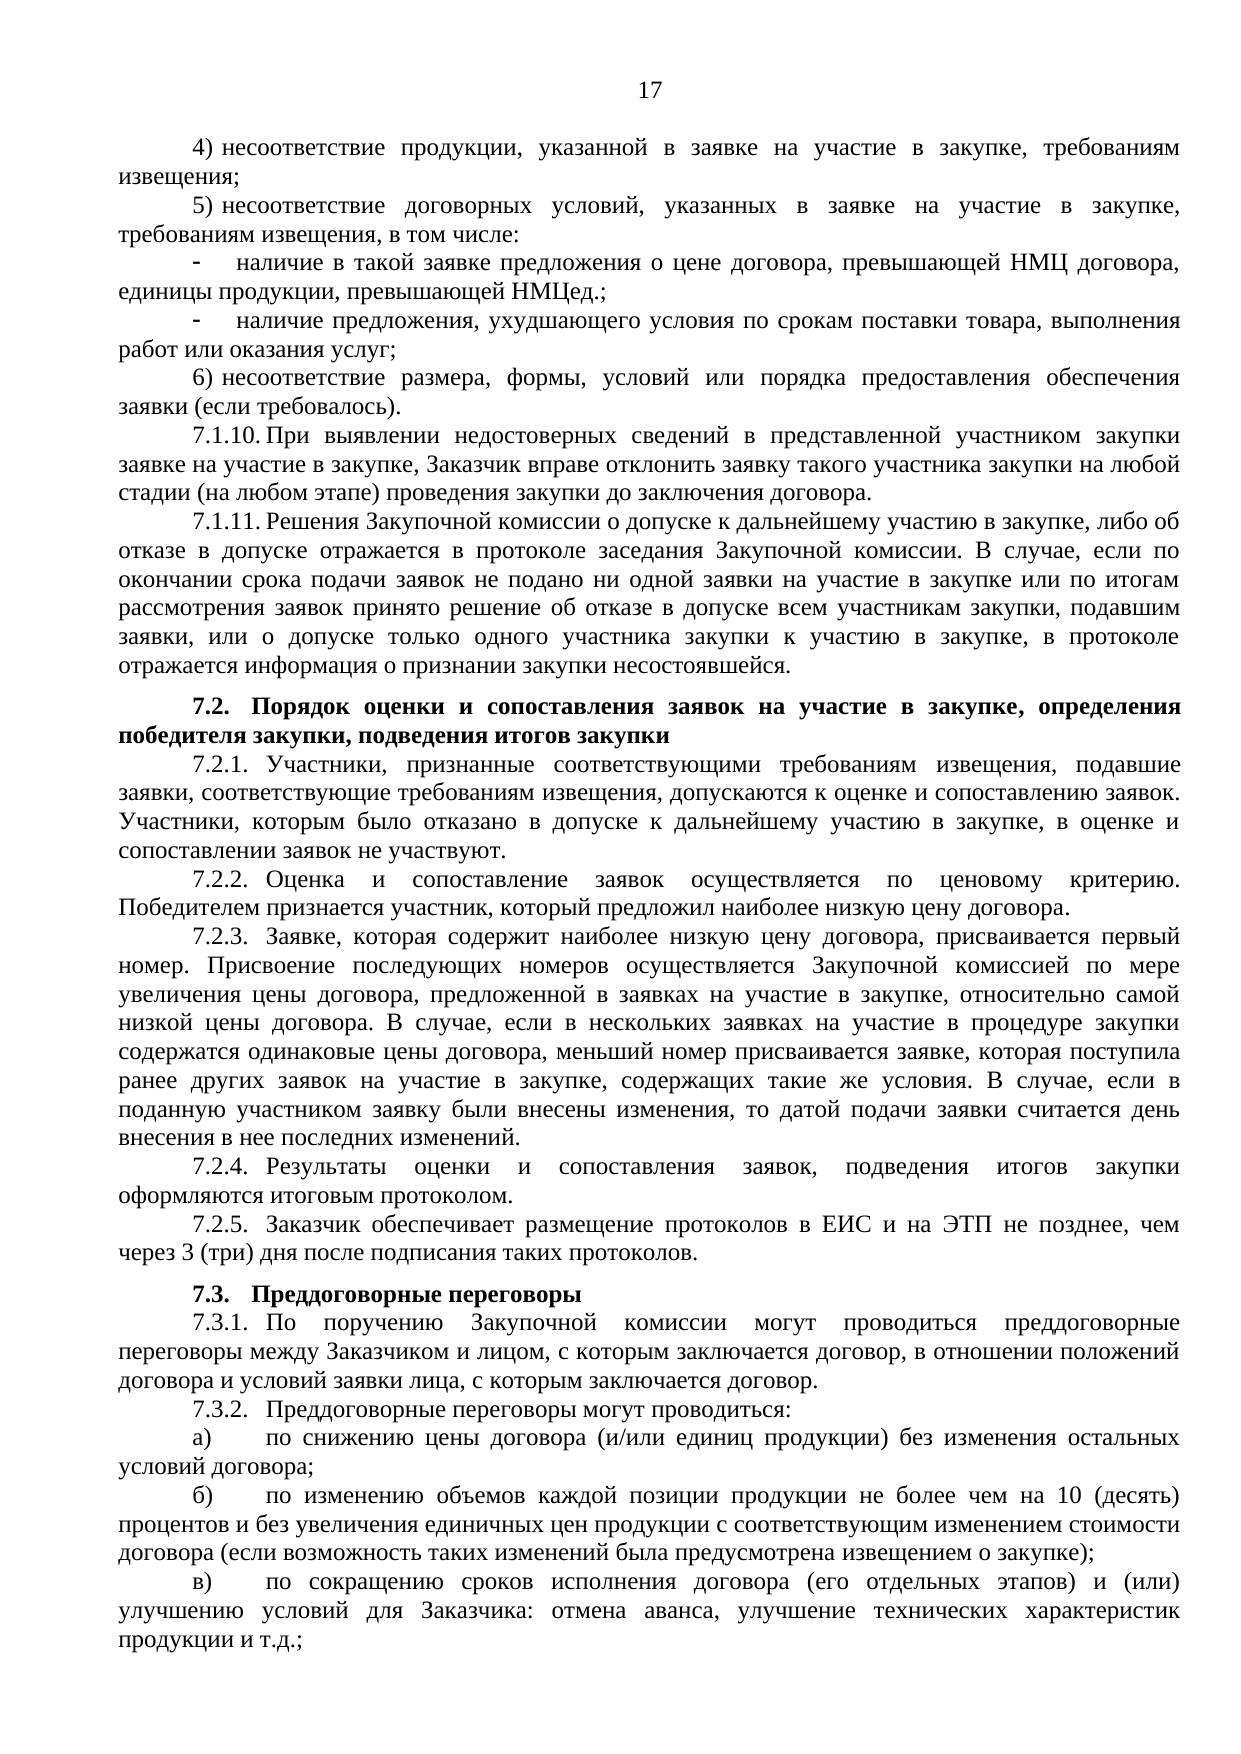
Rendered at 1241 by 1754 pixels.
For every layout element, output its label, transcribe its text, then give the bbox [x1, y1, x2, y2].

list Заявке, которая содержит наиболее низкую цену договора, присваивается первый номер. Присвоение последующих номеров осуществляется Закупочной комиссией по мере увеличения цены договора, предложенной в заявках на участие в закупке, относительно самой низкой цены договора. В случае, если в нескольких заявках на участие в процедуре закупки содержатся одинаковые цены договора, меньший номер присваивается заявке, которая поступила ранее других заявок на участие в закупке, содержащих такие же условия. В случае, если в поданную участником заявку были внесены изменения, то датой подачи заявки считается день внесения в нее последних изменений. [118, 921, 1181, 1151]
list При выявлении недостоверных сведений в представленной участником закупки заявке на участие в закупке, Заказчик вправе отклонить заявку такого участника закупки на любой стадии (на любом этапе) проведения закупки до заключения договора. [118, 420, 1181, 506]
list По поручению Закупочной комиссии могут проводиться преддоговорные переговоры между Заказчиком и лицом, с которым заключается договор, в отношении положений договора и условий заявки лица, с которым заключается договор. [118, 1307, 1181, 1394]
list Решения Закупочной комиссии о допуске к дальнейшему участию в закупке, либо об отказе в допуске отражается в протоколе заседания Закупочной комиссии. В случае, если по окончании срока подачи заявок не подано ни одной заявки на участие в закупке или по итогам рассмотрения заявок принято решение об отказе в допуске всем участникам закупки, подавшим заявки, или о допуске только одного участника закупки к участию в закупке, в протоколе отражается информация о признании закупки несостоявшейся. [118, 506, 1181, 679]
list несоответствие размера, формы, условий или порядка предоставления обеспечения заявки (если требовалось). [118, 362, 1181, 420]
list наличие в такой заявке предложения о цене договора, превышающей НМЦ договора, единицы продукции, превышающей НМЦед.; [118, 247, 1181, 305]
list по изменению объемов каждой позиции продукции не более чем на 10 (десять) процентов и без увеличения единичных цен продукции с соответствующим изменением стоимости договора (если возможность таких изменений была предусмотрена извещением о закупке); [118, 1480, 1181, 1566]
list Заказчик обеспечивает размещение протоколов в ЕИС и на ЭТП не позднее, чем через 3 (три) дня после подписания таких протоколов. [118, 1209, 1181, 1266]
list Порядок оценки и сопоставления заявок на участие в закупке, определения победителя закупки, подведения итогов закупки [118, 691, 1181, 749]
list по сокращению сроков исполнения договора (его отдельных этапов) и (или) улучшению условий для Заказчика: отмена аванса, улучшение технических характеристик продукции и т.д.; [118, 1566, 1181, 1652]
list Результаты оценки и сопоставления заявок, подведения итогов закупки оформляются итоговым протоколом. [118, 1151, 1181, 1209]
list несоответствие продукции, указанной в заявке на участие в закупке, требованиям извещения; [118, 132, 1181, 190]
list несоответствие договорных условий, указанных в заявке на участие в закупке, требованиям извещения, в том числе: [118, 190, 1181, 247]
list Участники, признанные соответствующими требованиям извещения, подавшие заявки, соответствующие требованиям извещения, допускаются к оценке и сопоставлению заявок. Участники, которым было отказано в допуске к дальнейшему участию в закупке, в оценке и сопоставлении заявок не участвуют. [118, 749, 1181, 864]
list Оценка и сопоставление заявок осуществляется по ценовому критерию. Победителем признается участник, который предложил наиболее низкую цену договора. [118, 864, 1181, 921]
list Преддоговорные переговоры [118, 1279, 1181, 1307]
list по снижению цены договора (и/или единиц продукции) без изменения остальных условий договора; [118, 1422, 1181, 1480]
list Преддоговорные переговоры могут проводиться: [118, 1394, 1181, 1422]
list наличие предложения, ухудшающего условия по срокам поставки товара, выполнения работ или оказания услуг; [118, 305, 1181, 362]
